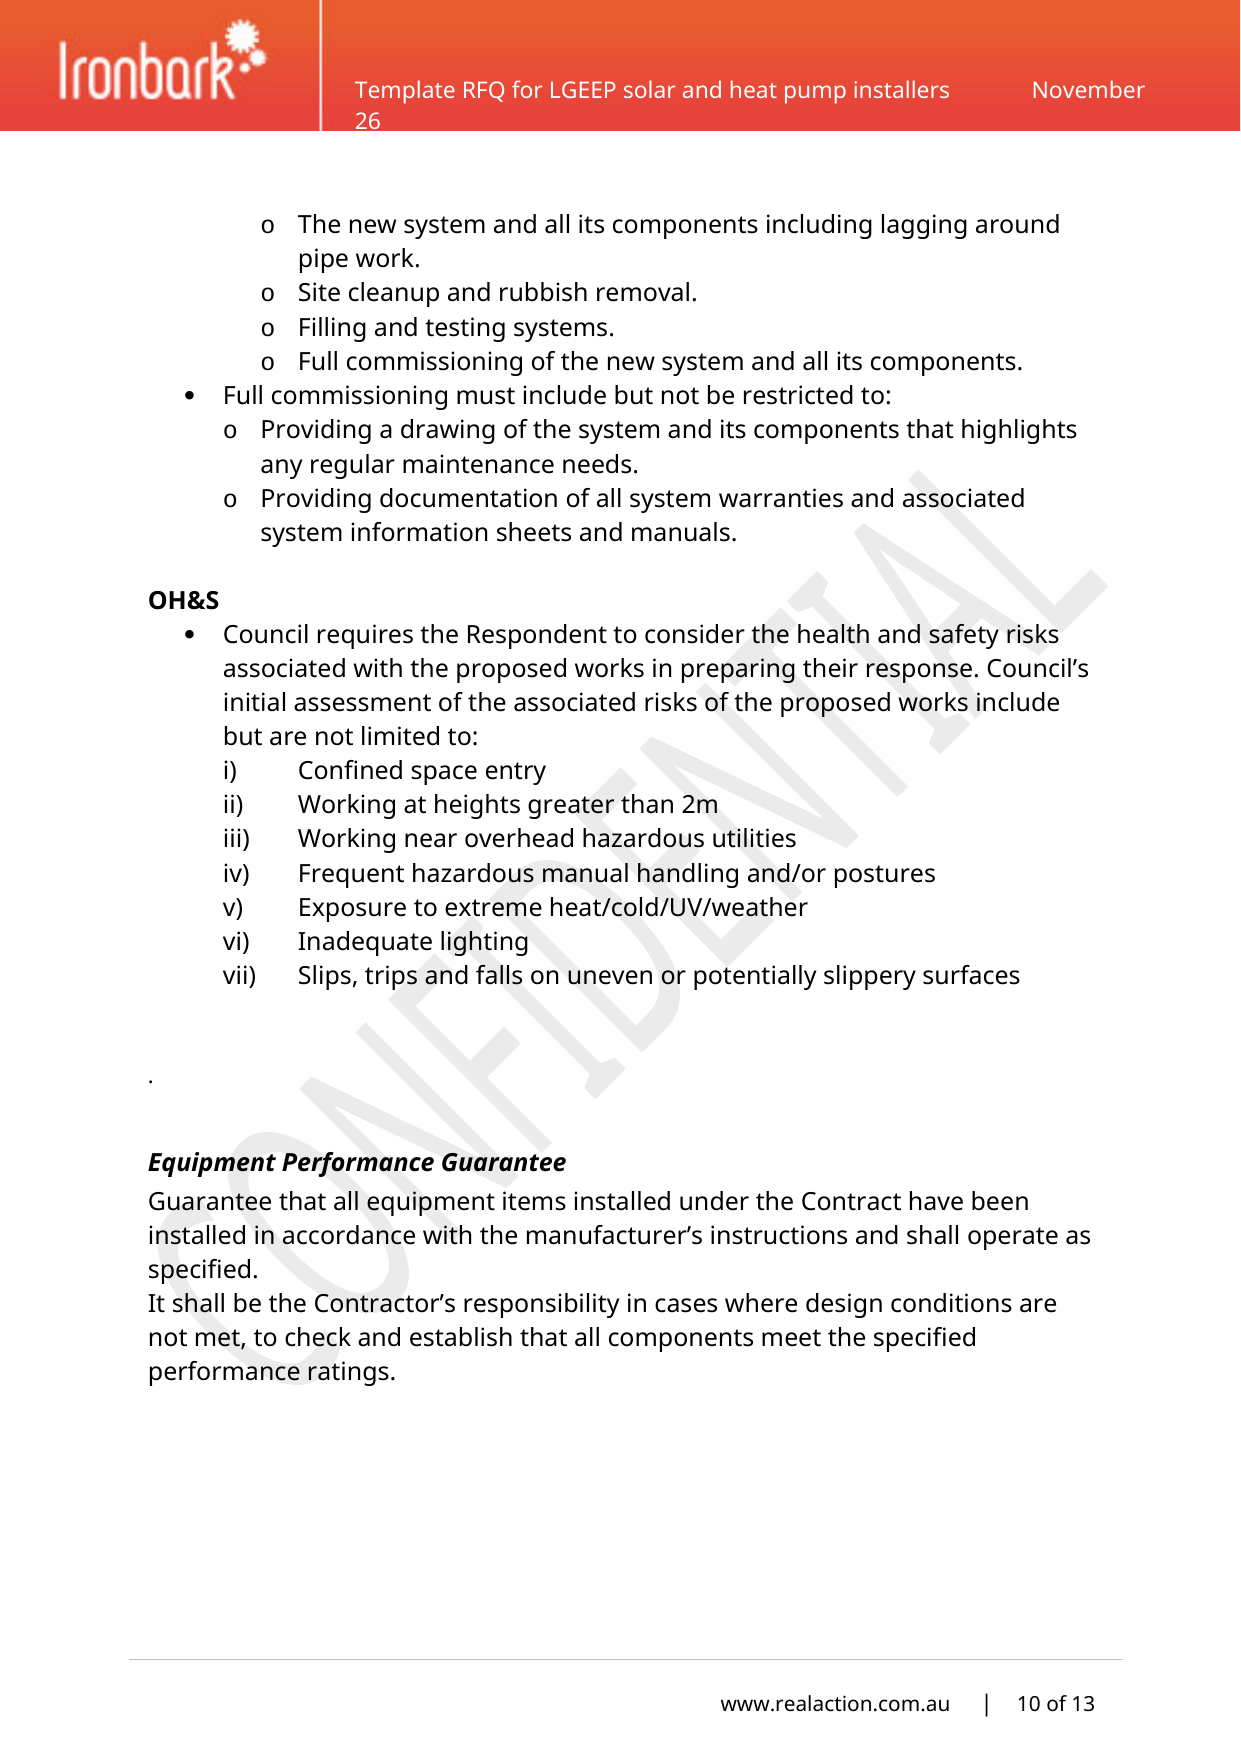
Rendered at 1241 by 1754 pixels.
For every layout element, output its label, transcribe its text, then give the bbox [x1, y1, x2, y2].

list Inadequate lighting [223, 923, 1092, 957]
list Site cleanup and rubbish removal. [260, 275, 1092, 309]
subtitle Equipment Performance Guarantee [148, 1144, 1092, 1178]
list Filling and testing systems. [260, 309, 1092, 344]
list Working near overhead hazardous utilities [223, 821, 1092, 855]
picture [0, 0, 1241, 131]
list Slips, trips and falls on uneven or potentially slippery surfaces [223, 957, 1092, 991]
list Providing a drawing of the system and its components that highlights any regular maintenance needs. [223, 412, 1092, 480]
list Full commissioning of the new system and all its components. [260, 344, 1092, 378]
list Working at heights greater than 2m [223, 787, 1092, 821]
list The new system and all its components including lagging around pipe work. [260, 207, 1092, 275]
text OH&S [148, 583, 1092, 617]
list Council requires the Respondent to consider the health and safety risks associated with the proposed works in preparing their response. Council’s initial assessment of the associated risks of the proposed works include but are not limited to: [185, 617, 1092, 753]
list Confined space entry [223, 753, 1092, 787]
text . [148, 1059, 1092, 1089]
list Full commissioning must include but not be restricted to: [185, 378, 1092, 412]
list Exposure to extreme heat/cold/UV/weather [223, 889, 1092, 923]
list Providing documentation of all system warranties and associated system information sheets and manuals. [223, 480, 1092, 549]
list Frequent hazardous manual handling and/or postures [223, 855, 1092, 889]
text It shall be the Contractor’s responsibility in cases where design conditions are not met, to check and establish that all components meet the specified performance ratings. [148, 1286, 1092, 1388]
text Guarantee that all equipment items installed under the Contract have been installed in accordance with the manufacturer’s instructions and shall operate as specified. [148, 1183, 1092, 1286]
